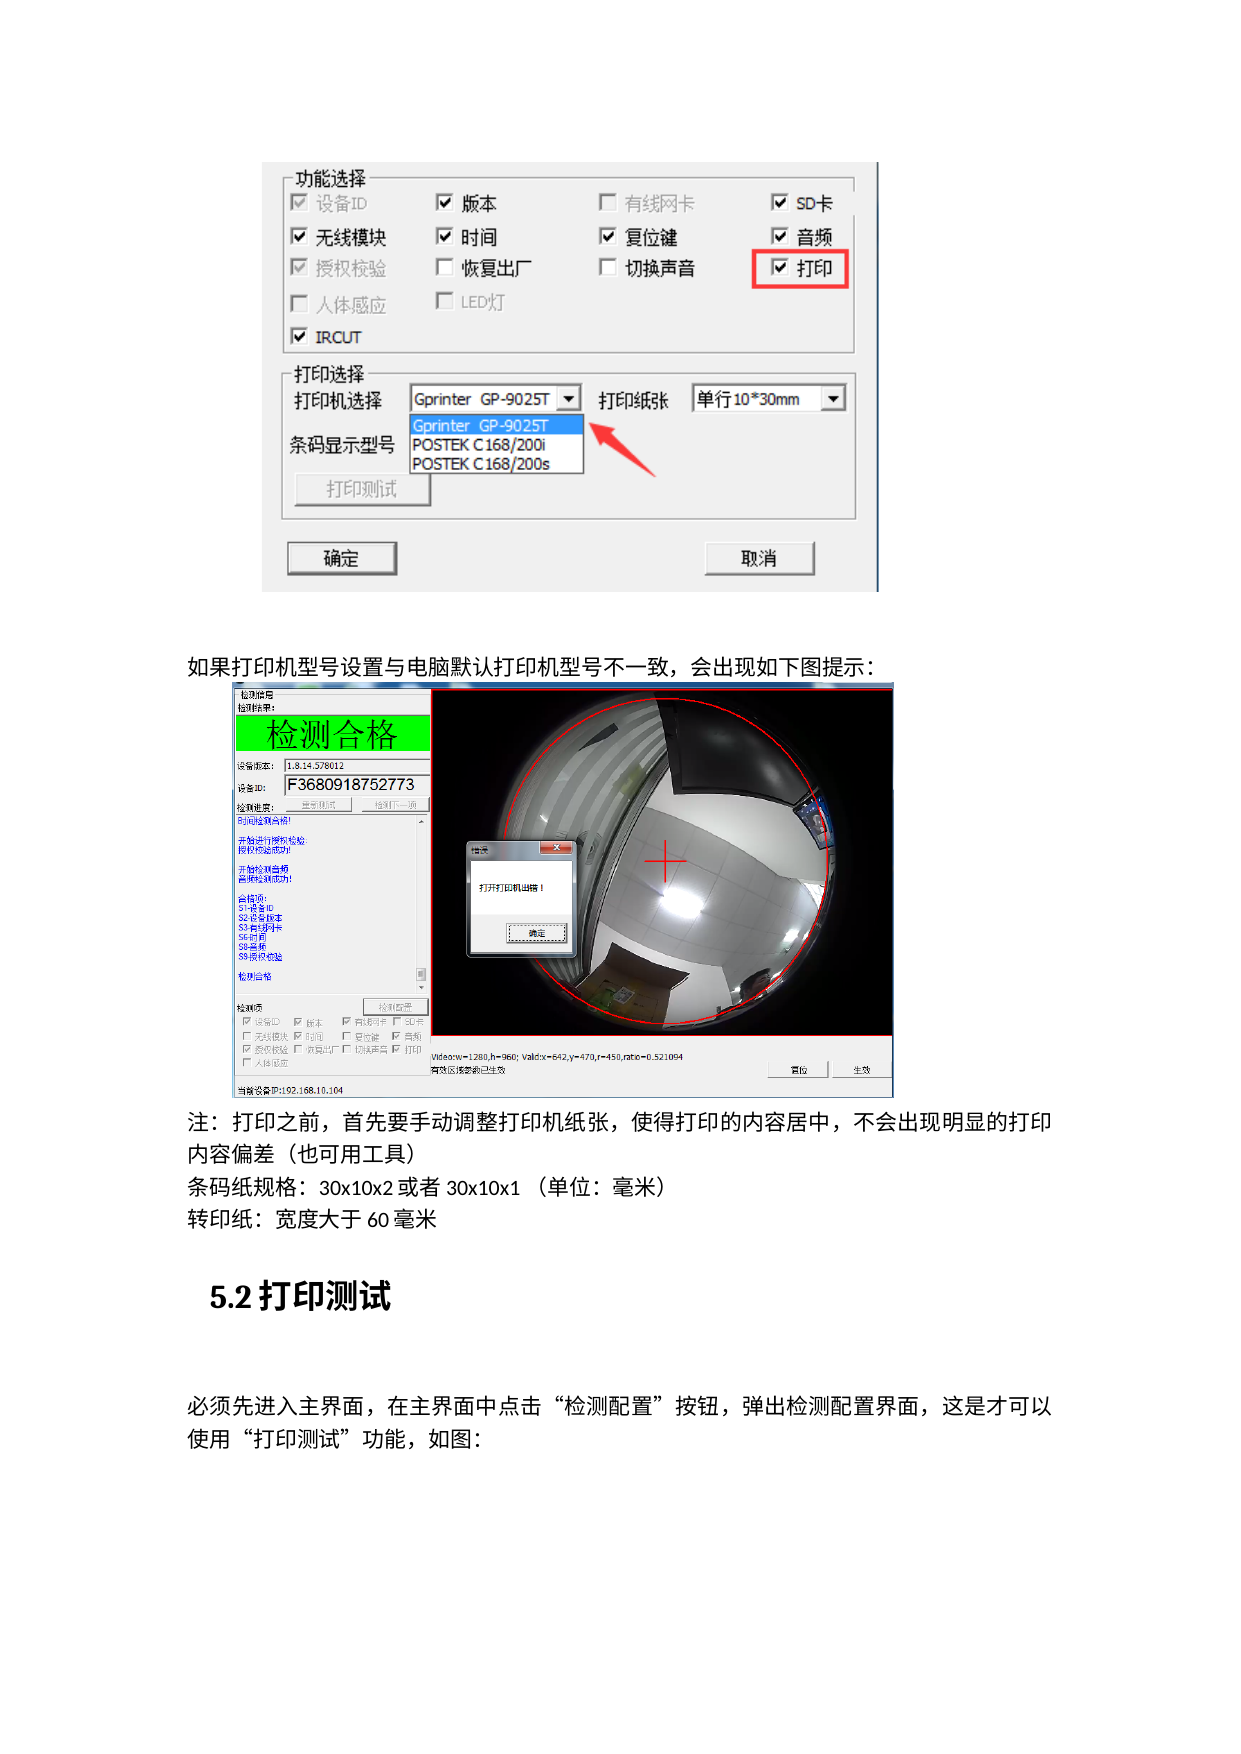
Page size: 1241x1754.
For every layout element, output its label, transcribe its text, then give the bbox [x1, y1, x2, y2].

subtitle 5.2 打印测试 [187, 1262, 1053, 1327]
text 必须先进入主界面，在主界面中点击“检测配置”按钮，弹出检测配置界面，这是才可以使用“打印测试”功能，如图： [187, 1389, 1053, 1454]
picture [261, 162, 879, 592]
text 如果打印机型号设置与电脑默认打印机型号不一致，会出现如下图提示： [187, 649, 1053, 682]
text 注：打印之前，首先要手动调整打印机纸张，使得打印的内容居中，不会出现明显的打印内容偏差（也可用工具） [187, 1104, 1053, 1169]
text 条码纸规格：30x10x2或者30x10x1 （单位：毫米） [187, 1169, 1053, 1202]
picture [232, 682, 894, 1098]
text 转印纸：宽度大于60毫米 [187, 1202, 1053, 1234]
